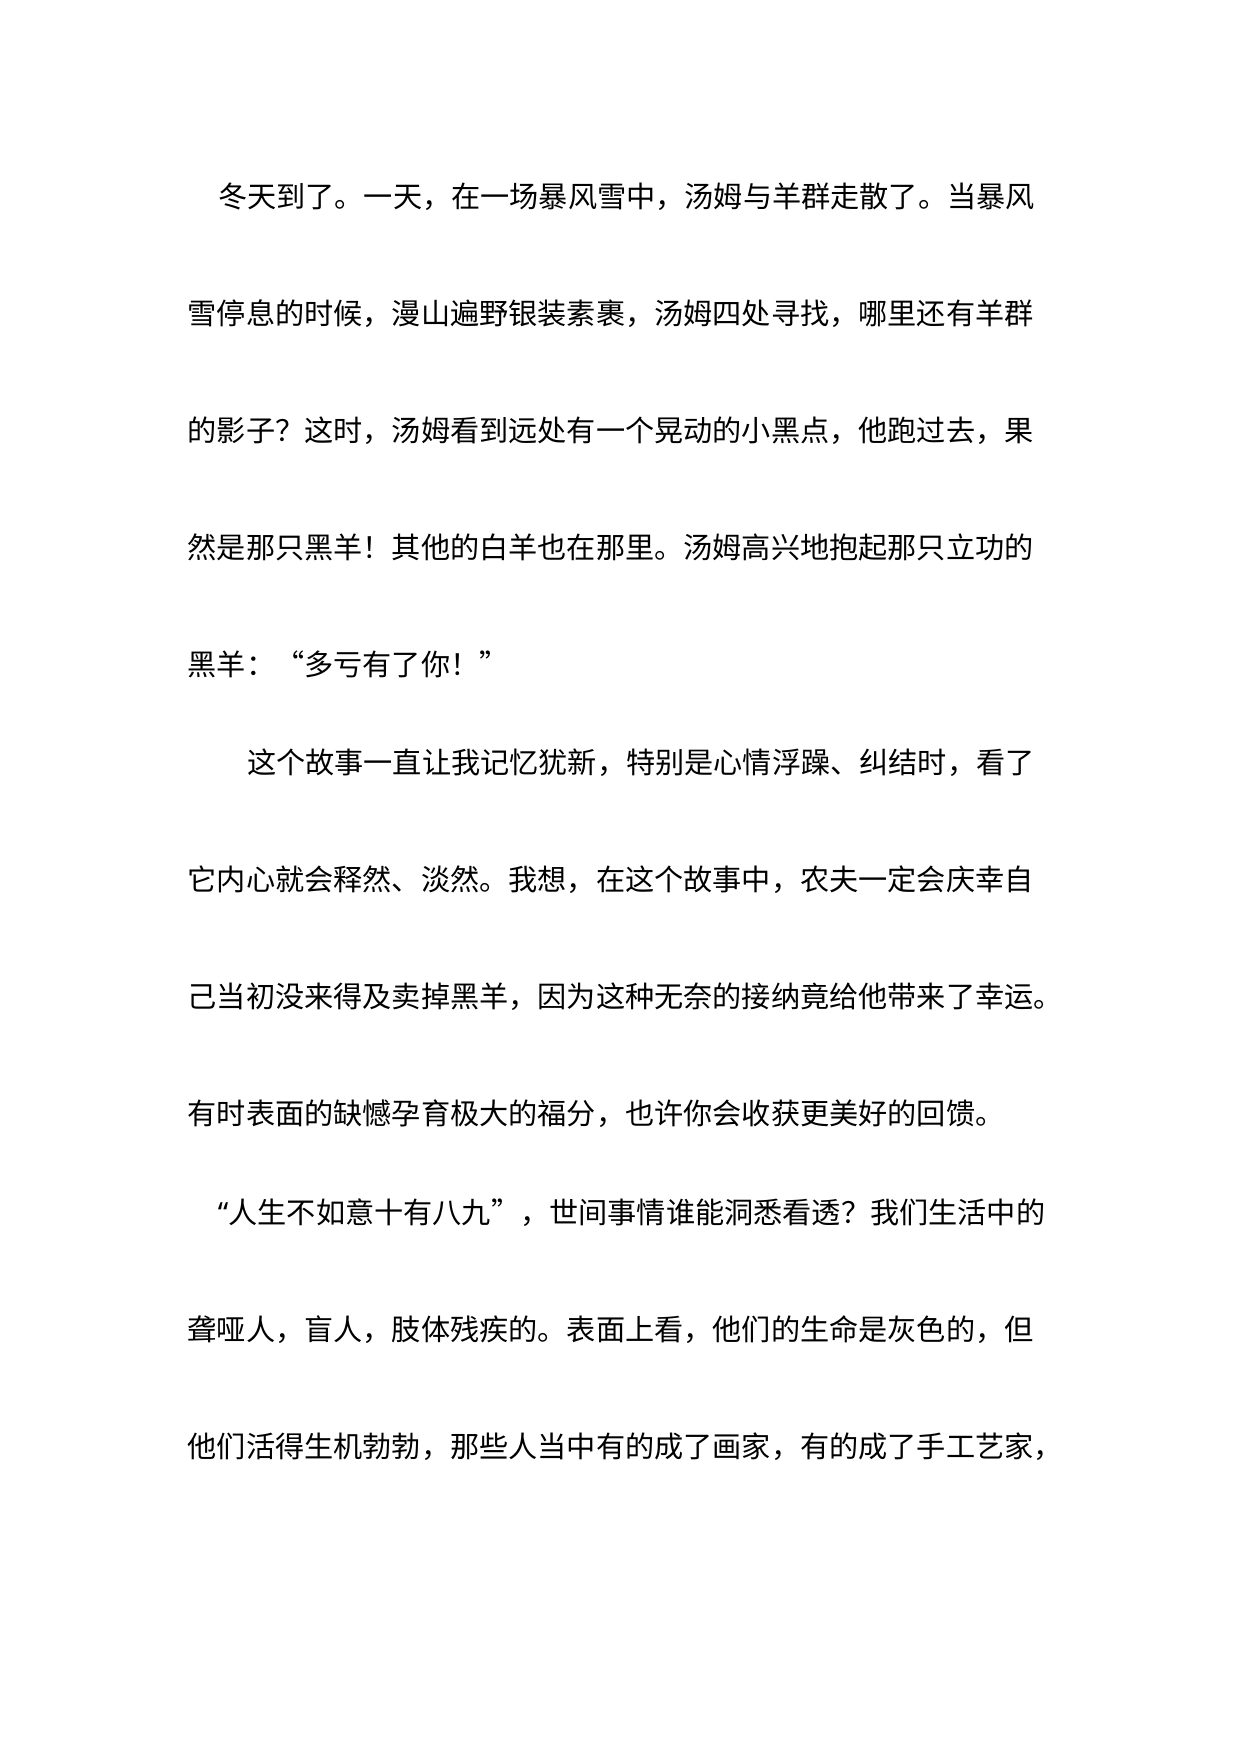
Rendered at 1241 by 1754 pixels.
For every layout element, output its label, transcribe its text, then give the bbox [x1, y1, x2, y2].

text 这个故事一直让我记忆犹新，特别是心情浮躁、纠结时，看了它内心就会释然、淡然。我想，在这个故事中，农夫一定会庆幸自己当初没来得及卖掉黑羊，因为这种无奈的接纳竟给他带来了幸运。有时表面的缺憾孕育极大的福分，也许你会收获更美好的回馈。 [187, 729, 1053, 1144]
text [187, 1178, 1053, 1477]
text 冬天到了。一天，在一场暴风雪中，汤姆与羊群走散了。当暴风雪停息的时候，漫山遍野银装素裹，汤姆四处寻找，哪里还有羊群的影子？这时，汤姆看到远处有一个晃动的小黑点，他跑过去，果然是那只黑羊！其他的白羊也在那里。汤姆高兴地抱起那只立功的黑羊：“多亏有了你！” [187, 162, 1053, 695]
